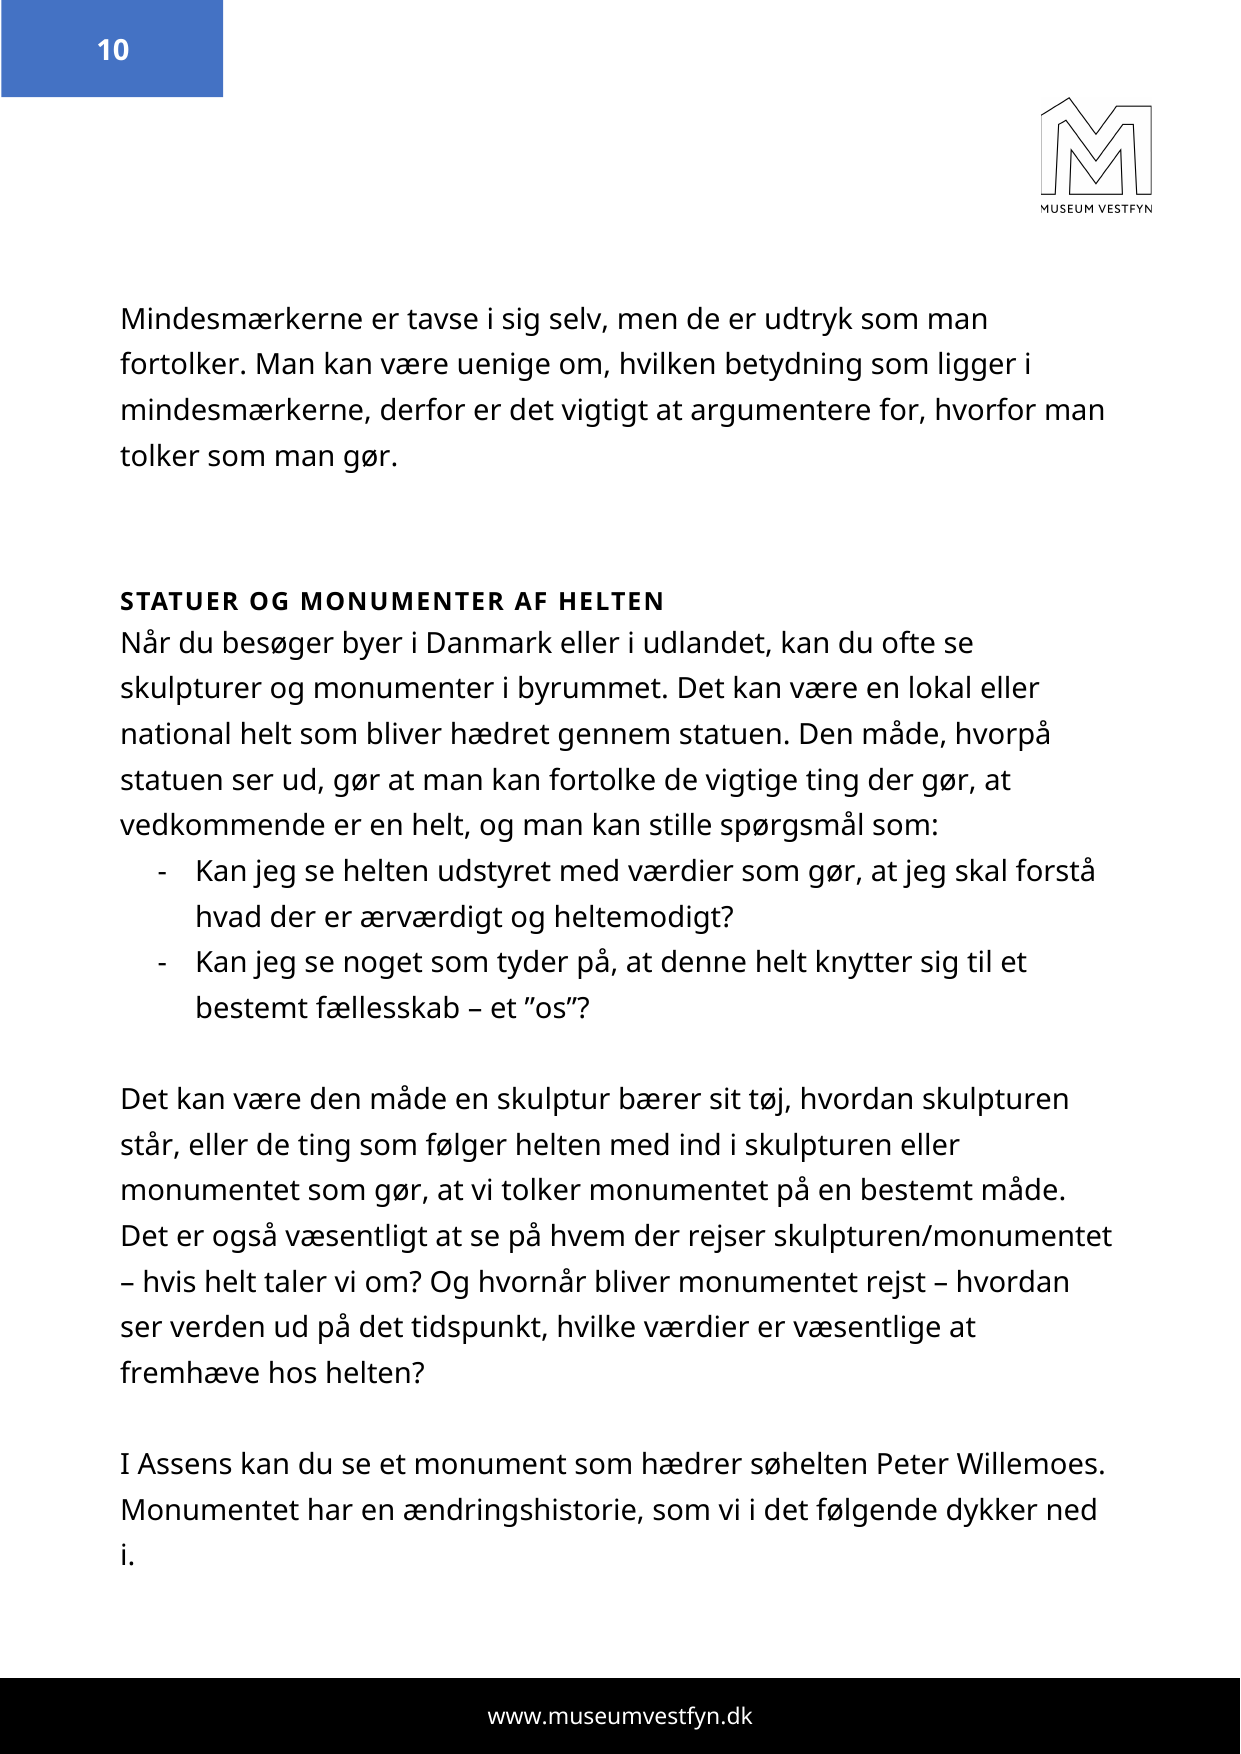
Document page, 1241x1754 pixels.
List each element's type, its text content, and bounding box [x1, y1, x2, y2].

list Kan jeg se helten udstyret med værdier som gør, at jeg skal forstå hvad der er ærværdigt og heltemodigt? [157, 850, 1120, 936]
picture [1041, 97, 1152, 213]
subtitle Statuer og Monumenter af Helten [120, 584, 1120, 618]
text Mindesmærkerne er tavse i sig selv, men de er udtryk som man fortolker. Man kan være uenige om, hvilken betydning som ligger i mindesmærkerne, derfor er det vigtigt at argumentere for, hvorfor man tolker som man gør. [120, 298, 1120, 474]
text I Assens kan du se et monument som hædrer søhelten Peter Willemoes. Monumentet har en ændringshistorie, som vi i det følgende dykker ned i. [120, 1443, 1120, 1574]
text Det kan være den måde en skulptur bærer sit tøj, hvordan skulpturen står, eller de ting som følger helten med ind i skulpturen eller monumentet som gør, at vi tolker monumentet på en bestemt måde. Det er også væsentligt at se på hvem der rejser skulpturen/monumentet – hvis helt taler vi om? Og hvornår bliver monumentet rejst – hvordan ser verden ud på det tidspunkt, hvilke værdier er væsentlige at fremhæve hos helten? [120, 1078, 1120, 1392]
text Når du besøger byer i Danmark eller i udlandet, kan du ofte se skulpturer og monumenter i byrummet. Det kan være en lokal eller national helt som bliver hædret gennem statuen. Den måde, hvorpå statuen ser ud, gør at man kan fortolke de vigtige ting der gør, at vedkommende er en helt, og man kan stille spørgsmål som: [120, 622, 1120, 844]
list Kan jeg se noget som tyder på, at denne helt knytter sig til et bestemt fællesskab – et ”os”? [157, 941, 1120, 1027]
